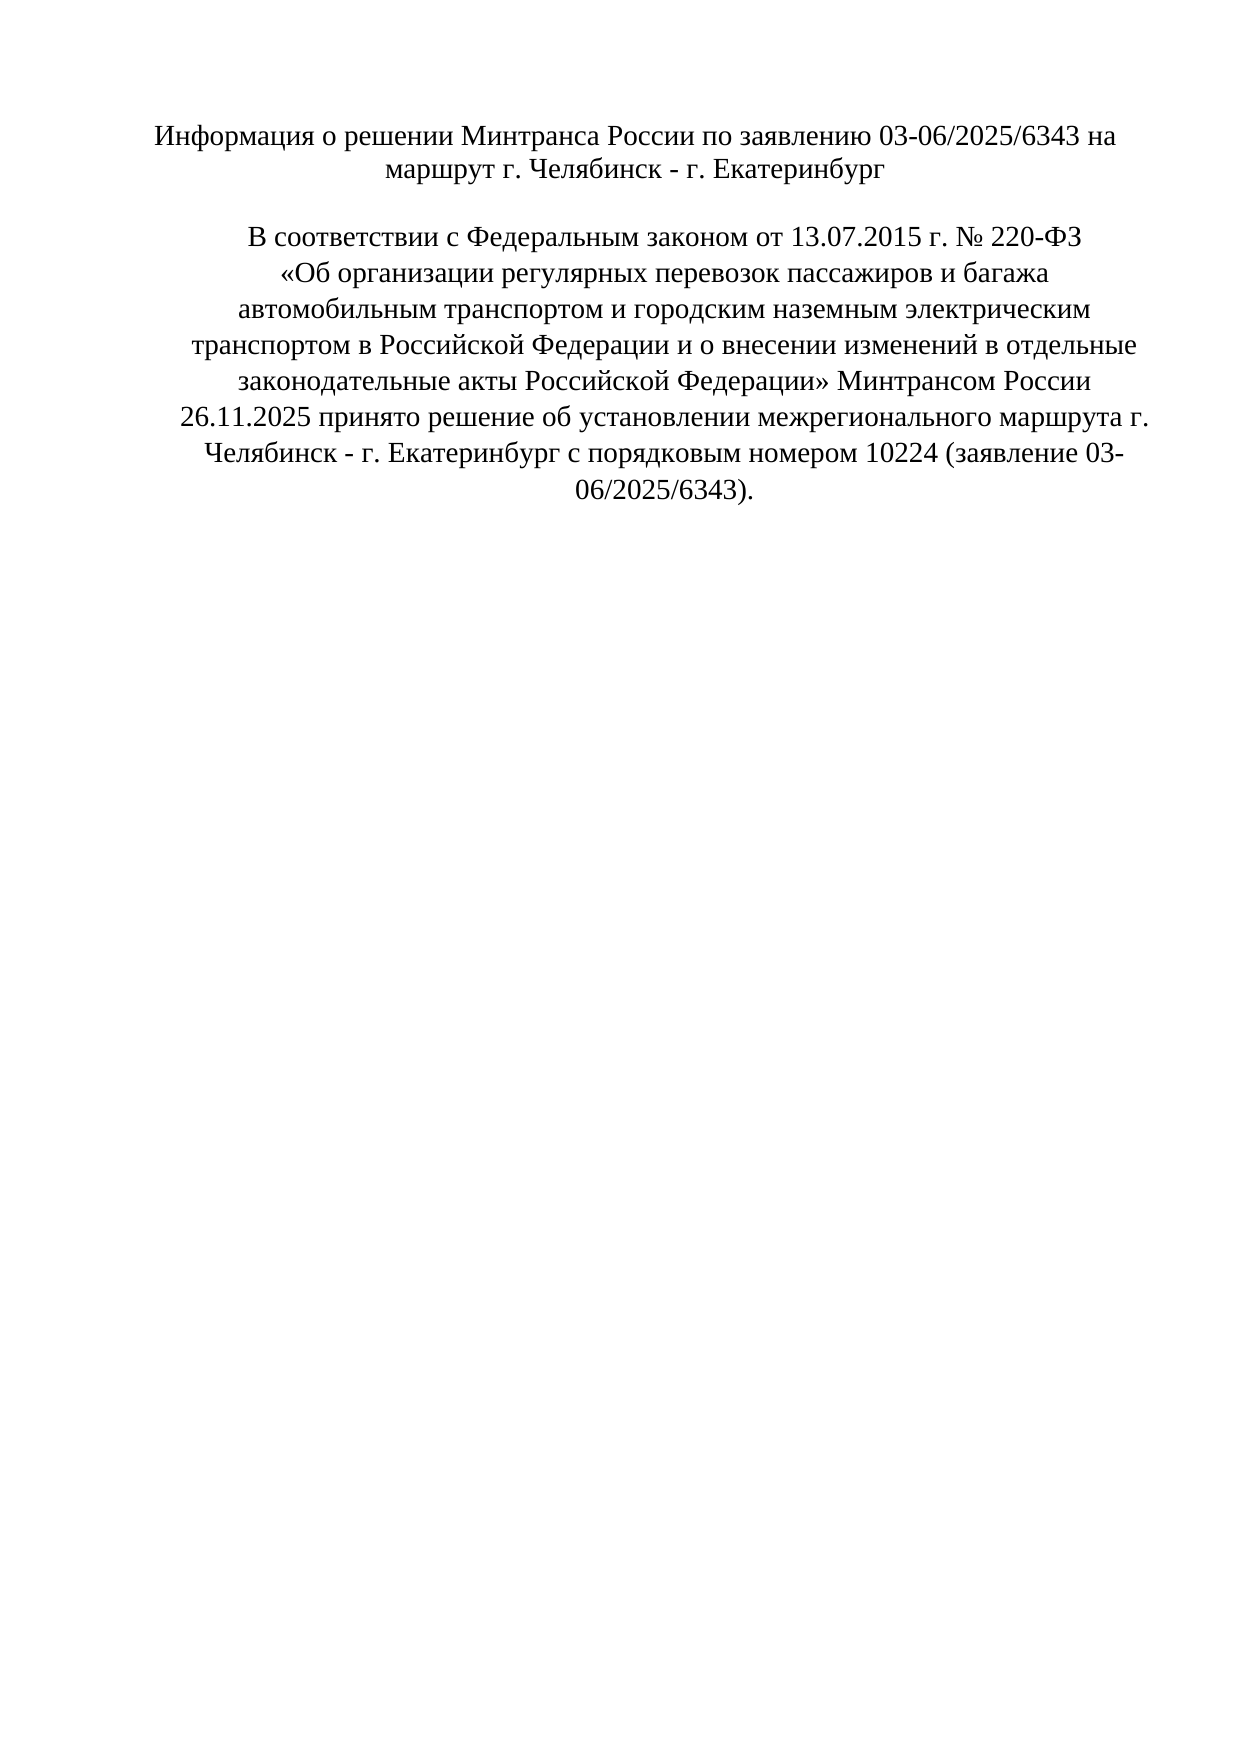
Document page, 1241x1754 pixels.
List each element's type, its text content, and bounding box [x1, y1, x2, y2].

text Информация о решении Минтранса России по заявлению 03-06/2025/6343 на маршрут г. Челябинск - г. Екатеринбург [118, 118, 1152, 185]
text В соответствии с Федеральным законом от 13.07.2015 г. № 220-ФЗ «Об организации регулярных перевозок пассажиров и багажа автомобильным транспортом и городским наземным электрическим транспортом в Российской Федерации и о внесении изменений в отдельные законодательные акты Российской Федерации» Минтрансом России 26.11.2025 принято решение об установлении межрегионального маршрута г. Челябинск - г. Екатеринбург с порядковым номером 10224 (заявление 03-06/2025/6343). [177, 219, 1152, 505]
